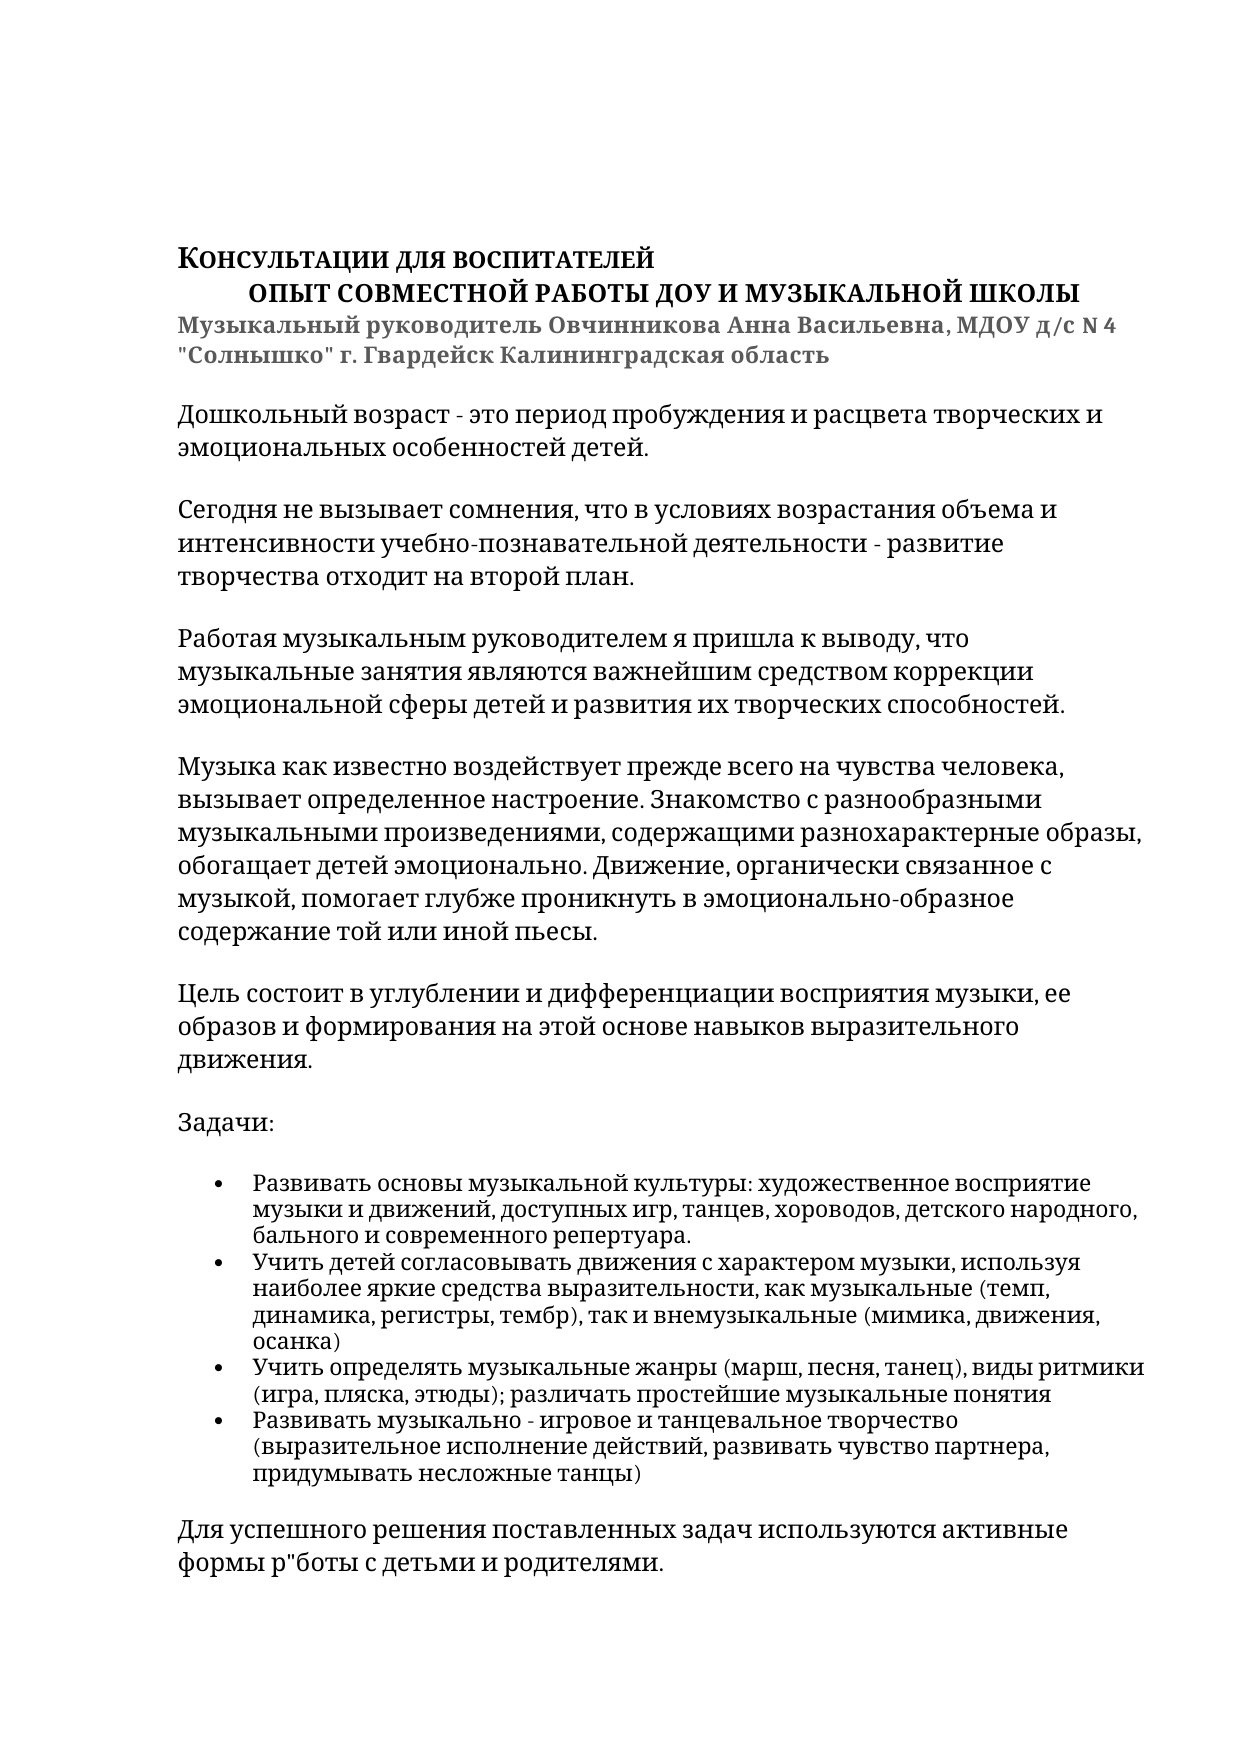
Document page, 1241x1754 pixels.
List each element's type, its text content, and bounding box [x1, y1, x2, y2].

list Развивать основы музыкальной культуры: художественное восприятие музыки и движений, доступных игр, танцев, хороводов, детского народного, бального и современного репертуара. [215, 1171, 1152, 1250]
text Работая музыкальным руководителем я пришла к выводу, что музыкальные занятия являются важнейшим средством коррекции эмоциональной сферы детей и развития их творческих способностей. [177, 625, 1152, 719]
subtitle Консультации для воспитателей [177, 242, 1152, 276]
text Музыка как известно воздействует прежде всего на чувства человека, вызывает определенное настроение. Знакомство с разнообразными музыкальными произведениями, содержащими разнохарактерные образы, обогащает детей эмоционально. Движение, органически связанное с музыкой, помогает глубже проникнуть в эмоционально-образное содержание той или иной пьесы. [177, 753, 1152, 947]
text Цель состоит в углублении и дифференциации восприятия музыки, ее образов и формирования на этой основе навыков выразительного движения. [177, 980, 1152, 1075]
text Для успешного решения поставленных задач используются активные формы р"боты с детьми и родителями. [177, 1516, 1152, 1578]
subtitle ОПЫТ СОВМЕСТНОЙ РАБОТЫ ДОУ И МУЗЫКАЛЬНОЙ ШКОЛЫ [177, 280, 1152, 309]
list Учить определять музыкальные жанры (марш, песня, танец), виды ритмики (игра, пляска, этюды); различать простейшие музыкальные понятия [215, 1355, 1152, 1408]
subtitle Музыкальный руководитель Овчинникова Анна Васильевна, МДОУ д/с N 4 "Солнышко" г. Гвардейск Калининградская область [177, 313, 1152, 369]
text Задачи: [177, 1108, 1152, 1137]
text Сегодня не вызывает сомнения, что в условиях возрастания объема и интенсивности учебно-познавательной деятельности - развитие творчества отходит на второй план. [177, 496, 1152, 591]
text Дошкольный возраст - это период пробуждения и расцвета творческих и эмоциональных особенностей детей. [177, 401, 1152, 463]
list Развивать музыкально - игровое и танцевальное творчество (выразительное исполнение действий, развивать чувство партнера, придумывать несложные танцы) [215, 1408, 1152, 1487]
list Учить детей согласовывать движения с характером музыки, используя наиболее яркие средства выразительности, как музыкальные (темп, динамика, регистры, тембр), так и внемузыкальные (мимика, движения, осанка) [215, 1250, 1152, 1355]
